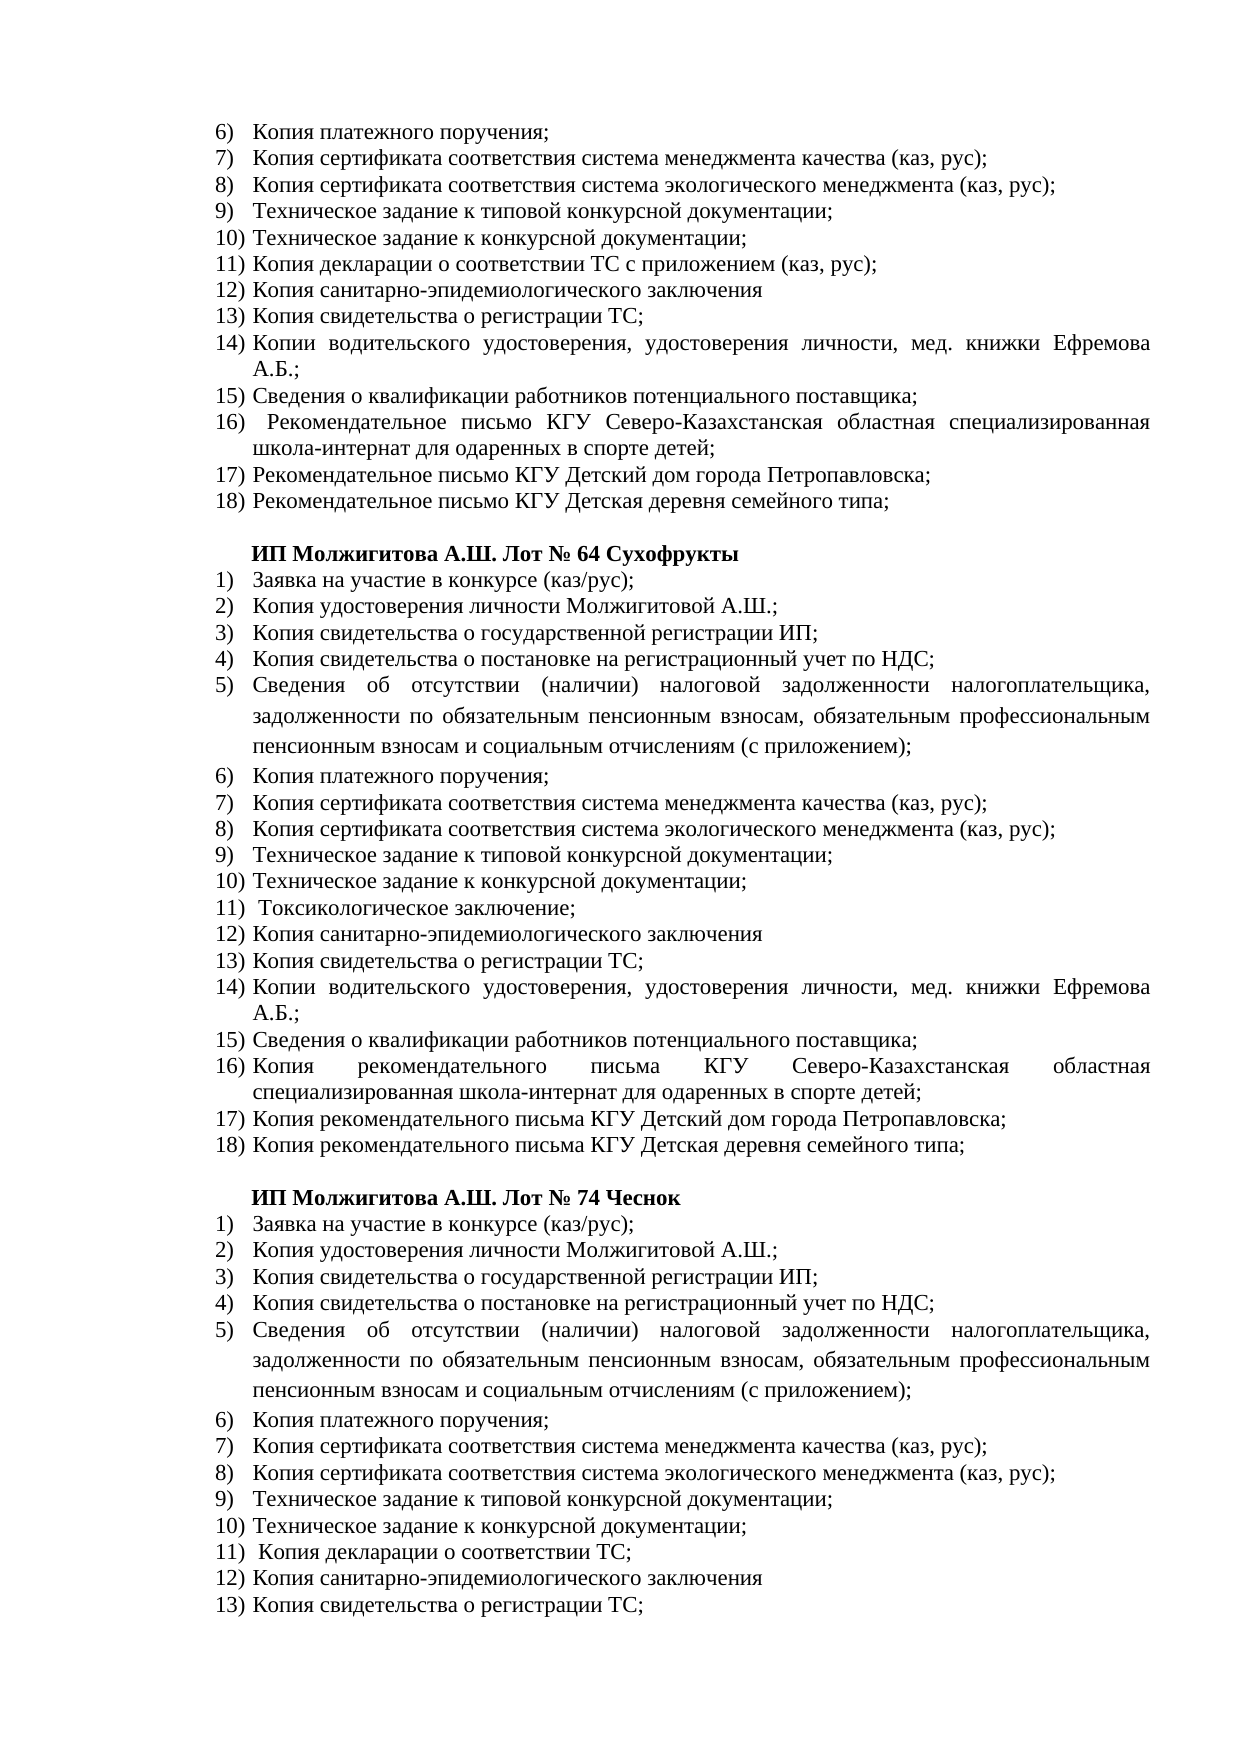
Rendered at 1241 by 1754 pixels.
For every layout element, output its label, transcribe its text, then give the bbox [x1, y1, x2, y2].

list Копия свидетельства о регистрации ТС; [215, 1591, 1152, 1617]
list Техническое задание к типовой конкурсной документации; [215, 841, 1152, 868]
list Сведения о квалификации работников потенциального поставщика; [215, 1026, 1152, 1052]
list Копия санитарно-эпидемиологического заключения [215, 1564, 1152, 1591]
list Копия удостоверения личности Молжигитовой А.Ш.; [215, 592, 1152, 619]
list Заявка на участие в конкурсе (каз/рус); [215, 566, 1152, 592]
list Техническое задание к конкурсной документации; [215, 1512, 1152, 1538]
list Копия сертификата соответствия система менеджмента качества (каз, рус); [215, 144, 1152, 171]
list Сведения о квалификации работников потенциального поставщика; [215, 382, 1152, 408]
list Копия удостоверения личности Молжигитовой А.Ш.; [215, 1237, 1152, 1263]
list Копия платежного поручения; [215, 1406, 1152, 1433]
text ИП Молжигитова А.Ш. Лот № 74 Чеснок [177, 1184, 1152, 1210]
list Техническое задание к конкурсной документации; [215, 868, 1152, 894]
list Копия рекомендательного письма КГУ Детский дом города Петропавловска; [215, 1105, 1152, 1131]
list Копия платежного поручения; [215, 118, 1152, 144]
list Рекомендательное письмо КГУ Детский дом города Петропавловска; [215, 461, 1152, 487]
list Копия сертификата соответствия система экологического менеджмента (каз, рус); [215, 815, 1152, 841]
list Рекомендательное письмо КГУ Детская деревня семейного типа; [215, 487, 1152, 513]
list Рекомендательное письмо КГУ Северо-Казахстанская областная специализированная школа-интернат для одаренных в спорте детей; [215, 408, 1152, 461]
list Копия сертификата соответствия система менеджмента качества (каз, рус); [215, 788, 1152, 815]
list Техническое задание к конкурсной документации; [215, 223, 1152, 250]
list Копия свидетельства о постановке на регистрационный учет по НДС; [215, 1289, 1152, 1316]
list Копия санитарно-эпидемиологического заключения [215, 276, 1152, 303]
list Копия рекомендательного письма КГУ Детская деревня семейного типа; [215, 1131, 1152, 1157]
list Копия сертификата соответствия система экологического менеджмента (каз, рус); [215, 171, 1152, 197]
list Техническое задание к типовой конкурсной документации; [215, 1485, 1152, 1512]
list Копии водительского удостоверения, удостоверения личности, мед. книжки Ефремова А.Б.; [215, 973, 1152, 1026]
list Копия санитарно-эпидемиологического заключения [215, 920, 1152, 947]
list Токсикологическое заключение; [215, 894, 1152, 920]
list Копия свидетельства о регистрации ТС; [215, 303, 1152, 329]
list Заявка на участие в конкурсе (каз/рус); [215, 1210, 1152, 1237]
list Копия свидетельства о постановке на регистрационный учет по НДС; [215, 645, 1152, 672]
list Копия сертификата соответствия система менеджмента качества (каз, рус); [215, 1433, 1152, 1459]
list Копия декларации о соответствии ТС; [215, 1538, 1152, 1564]
text ИП Молжигитова А.Ш. Лот № 64 Сухофрукты [177, 540, 1152, 566]
list Копия декларации о соответствии ТС с приложением (каз, рус); [215, 250, 1152, 276]
list Копия сертификата соответствия система экологического менеджмента (каз, рус); [215, 1459, 1152, 1485]
list Техническое задание к типовой конкурсной документации; [215, 197, 1152, 223]
list Копия платежного поручения; [215, 762, 1152, 788]
list Копия свидетельства о регистрации ТС; [215, 947, 1152, 973]
list Копия свидетельства о государственной регистрации ИП; [215, 1263, 1152, 1289]
list Копия свидетельства о государственной регистрации ИП; [215, 619, 1152, 645]
list Копия рекомендательного письма КГУ Северо-Казахстанская областная специализированная школа-интернат для одаренных в спорте детей; [215, 1052, 1152, 1105]
list Копии водительского удостоверения, удостоверения личности, мед. книжки Ефремова А.Б.; [215, 329, 1152, 382]
